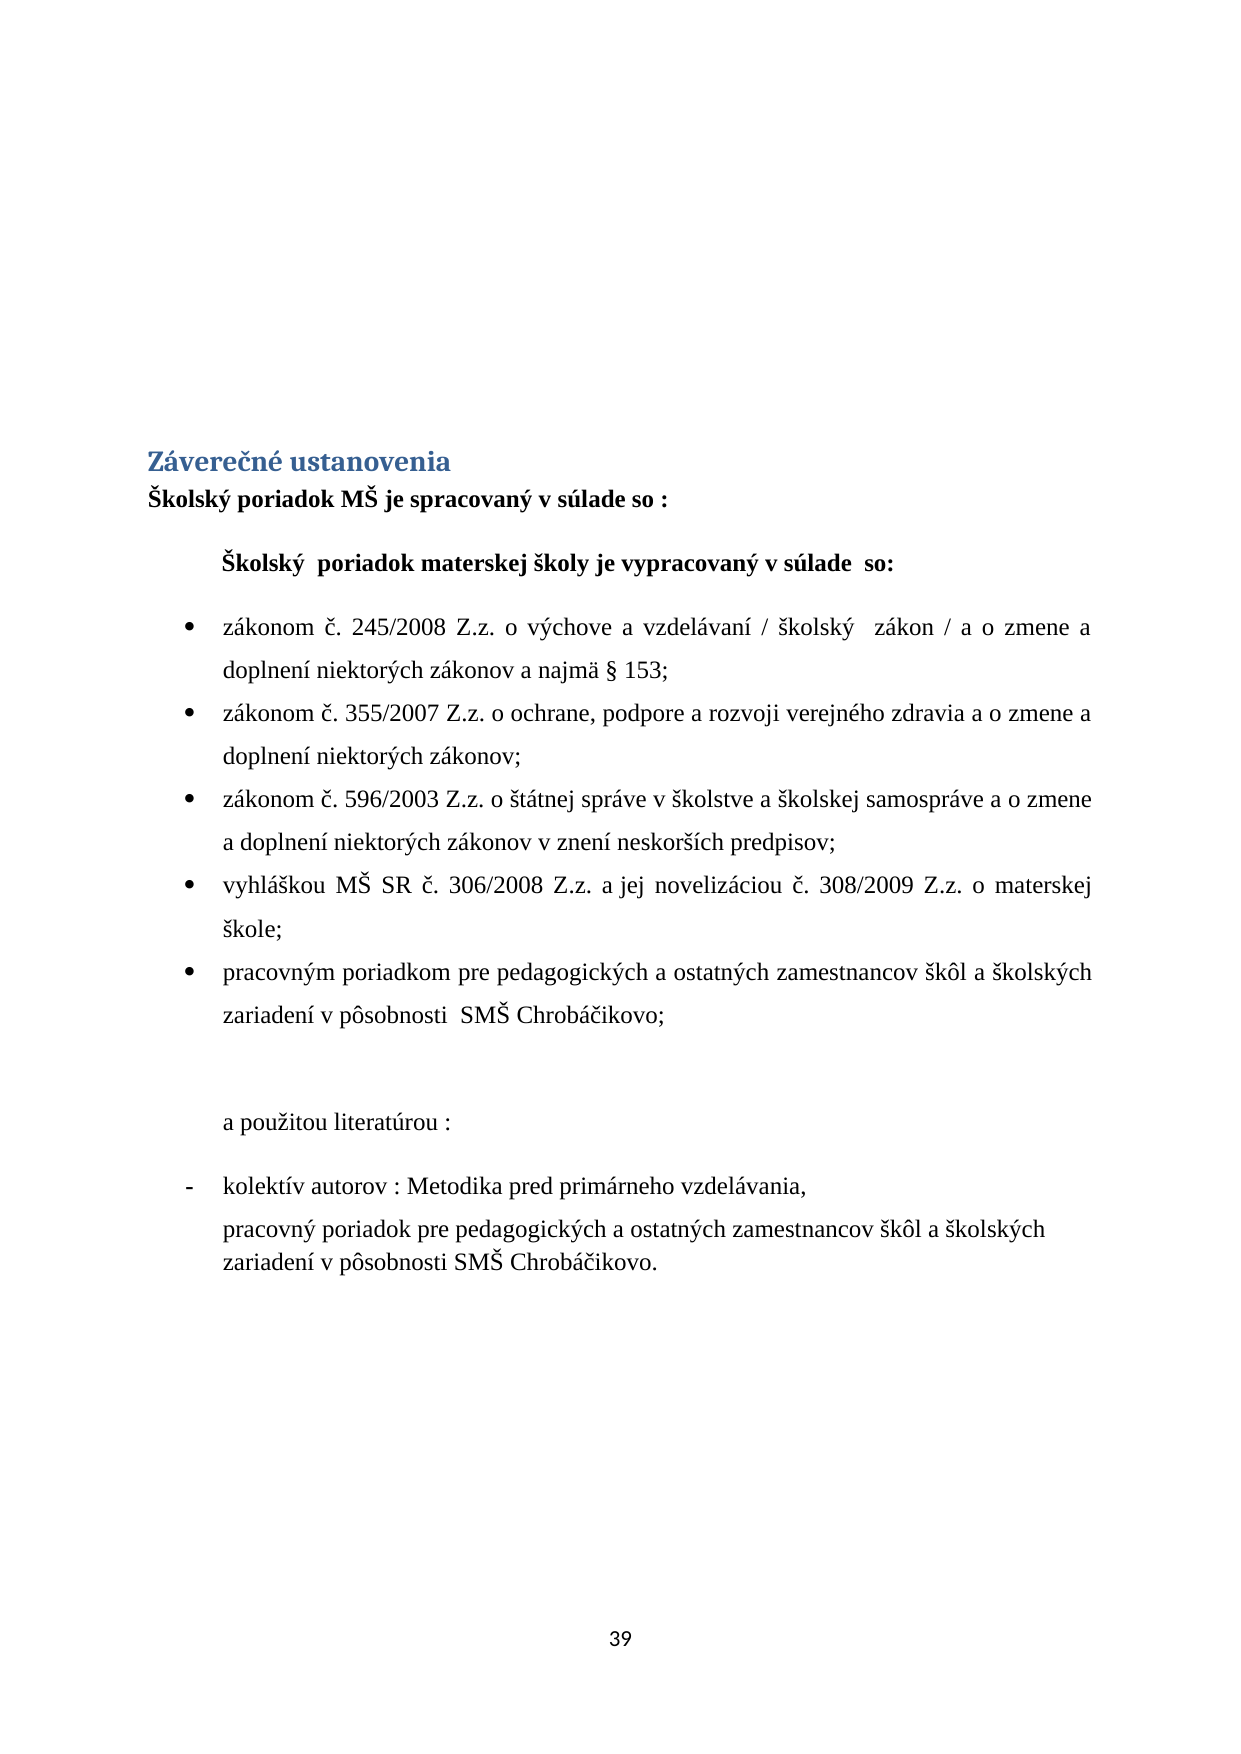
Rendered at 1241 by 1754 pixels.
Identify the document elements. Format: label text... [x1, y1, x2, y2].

list pracovný poriadok pre pedagogických a ostatných zamestnancov škôl a školských zariadení v pôsobnosti SMŠ Chrobáčikovo. [223, 1214, 1093, 1276]
text Školský poriadok MŠ je spracovaný v súlade so : [148, 484, 1093, 513]
list vyhláškou MŠ SR č. 306/2008 Z.z. a jej novelizáciou č. 308/2009 Z.z. o materskej škole; [185, 871, 1093, 942]
list kolektív autorov : Metodika pred primárneho vzdelávania, [185, 1171, 1093, 1200]
list pracovným poriadkom pre pedagogických a ostatných zamestnancov škôl a školských zariadení v pôsobnosti SMŠ Chrobáčikovo; [185, 957, 1093, 1029]
list zákonom č. 245/2008 Z.z. o výchove a vzdelávaní / školský zákon / a o zmene a doplnení niektorých zákonov a najmä § 153; [185, 612, 1093, 684]
subtitle Záverečné ustanovenia [148, 445, 1093, 479]
text Školský poriadok materskej školy je vypracovaný v súlade so: [148, 548, 1093, 577]
list zákonom č. 355/2007 Z.z. o ochrane, podpore a rozvoji verejného zdravia a o zmene a doplnení niektorých zákonov; [185, 698, 1093, 770]
list zákonom č. 596/2003 Z.z. o štátnej správe v školstve a školskej samospráve a o zmene a doplnení niektorých zákonov v znení neskorších predpisov; [185, 784, 1093, 856]
text a použitou literatúrou : [223, 1107, 1093, 1136]
